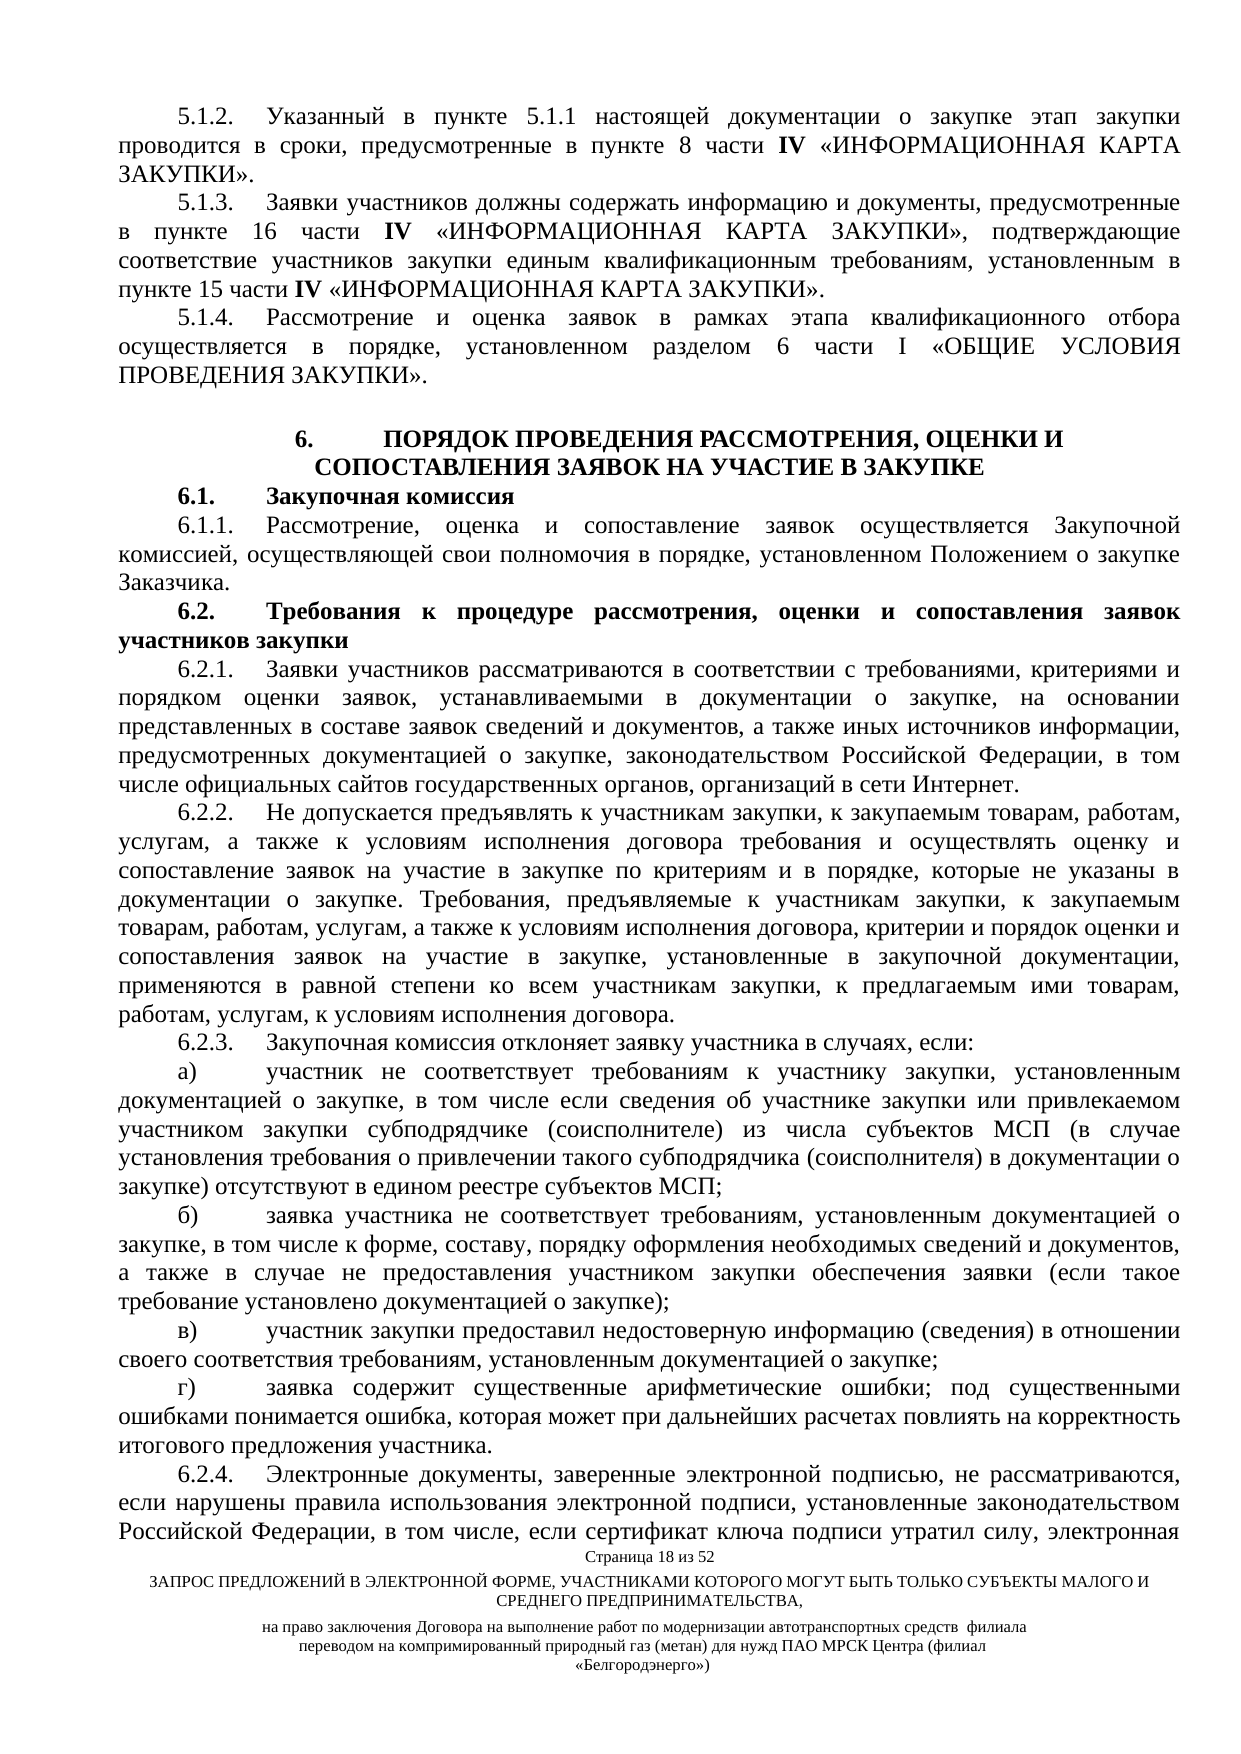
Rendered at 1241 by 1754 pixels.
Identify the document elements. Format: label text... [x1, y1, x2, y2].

subtitle Не допускается предъявлять к участникам закупки, к закупаемым товарам, работам, услугам, а также к условиям исполнения договора требования и осуществлять оценку и сопоставление заявок на участие в закупке по критериям и в порядке, которые не указаны в документации о закупке. Требования, предъявляемые к участникам закупки, к закупаемым товарам, работам, услугам, а также к условиям исполнения договора, критерии и порядок оценки и сопоставления заявок на участие в закупке, установленные в закупочной документации, применяются в равной степени ко всем участникам закупки, к предлагаемым ими товарам, работам, услугам, к условиям исполнения договора. [118, 797, 1181, 1027]
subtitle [118, 1459, 1181, 1545]
list участник не соответствует требованиям к участнику закупки, установленным документацией о закупке, в том числе если сведения об участнике закупки или привлекаемом участником закупки субподрядчике (соисполнителе) из числа субъектов МСП (в случае установления требования о привлечении такого субподрядчика (соисполнителя) в документации о закупке) отсутствуют в едином реестре субъектов МСП; [118, 1056, 1181, 1200]
list участник закупки предоставил недостоверную информацию (сведения) в отношении своего соответствия требованиям, установленным документацией о закупке; [118, 1315, 1181, 1372]
subtitle Закупочная комиссия отклоняет заявку участника в случаях, если: [118, 1027, 1181, 1056]
subtitle Рассмотрение, оценка и сопоставление заявок осуществляется Закупочной комиссией, осуществляющей свои полномочия в порядке, установленном Положением о закупке Заказчика. [118, 510, 1181, 596]
subtitle Требования к процедуре рассмотрения, оценки и сопоставления заявок участников закупки [118, 596, 1181, 654]
subtitle Закупочная комиссия [118, 481, 1181, 510]
list заявка содержит существенные арифметические ошибки; под существенными ошибками понимается ошибка, которая может при дальнейших расчетах повлиять на корректность итогового предложения участника. [118, 1372, 1181, 1459]
subtitle Заявки участников должны содержать информацию и документы, предусмотренные в пункте 16 части IV «ИНФОРМАЦИОННАЯ КАРТА ЗАКУПКИ», подтверждающие соответствие участников закупки единым квалификационным требованиям, установленным в пункте 15 части IV «ИНФОРМАЦИОННАЯ КАРТА ЗАКУПКИ». [118, 187, 1181, 302]
subtitle Заявки участников рассматриваются в соответствии с требованиями, критериями и порядком оценки заявок, устанавливаемыми в документации о закупке, на основании представленных в составе заявок сведений и документов, а также иных источников информации, предусмотренных документацией о закупке, законодательством Российской Федерации, в том числе официальных сайтов государственных органов, организаций в сети Интернет. [118, 654, 1181, 797]
list заявка участника не соответствует требованиям, установленным документацией о закупке, в том числе к форме, составу, порядку оформления необходимых сведений и документов, а также в случае не предоставления участником закупки обеспечения заявки (если такое требование установлено документацией о закупке); [118, 1200, 1181, 1315]
subtitle Рассмотрение и оценка заявок в рамках этапа квалификационного отбора осуществляется в порядке, установленном разделом 6 части I «ОБЩИЕ УСЛОВИЯ ПРОВЕДЕНИЯ ЗАКУПКИ». [118, 302, 1181, 389]
subtitle Указанный в пункте 5.1.1 настоящей документации о закупке этап закупки проводится в сроки, предусмотренные в пункте 8 части IV «ИНФОРМАЦИОННАЯ КАРТА ЗАКУПКИ». [118, 101, 1181, 187]
subtitle ПОРЯДОК ПРОВЕДЕНИЯ РАССМОТРЕНИЯ, ОЦЕНКИ И СОПОСТАВЛЕНИЯ ЗАЯВОК НА УЧАСТИЕ В ЗАКУПКЕ [118, 424, 1181, 481]
